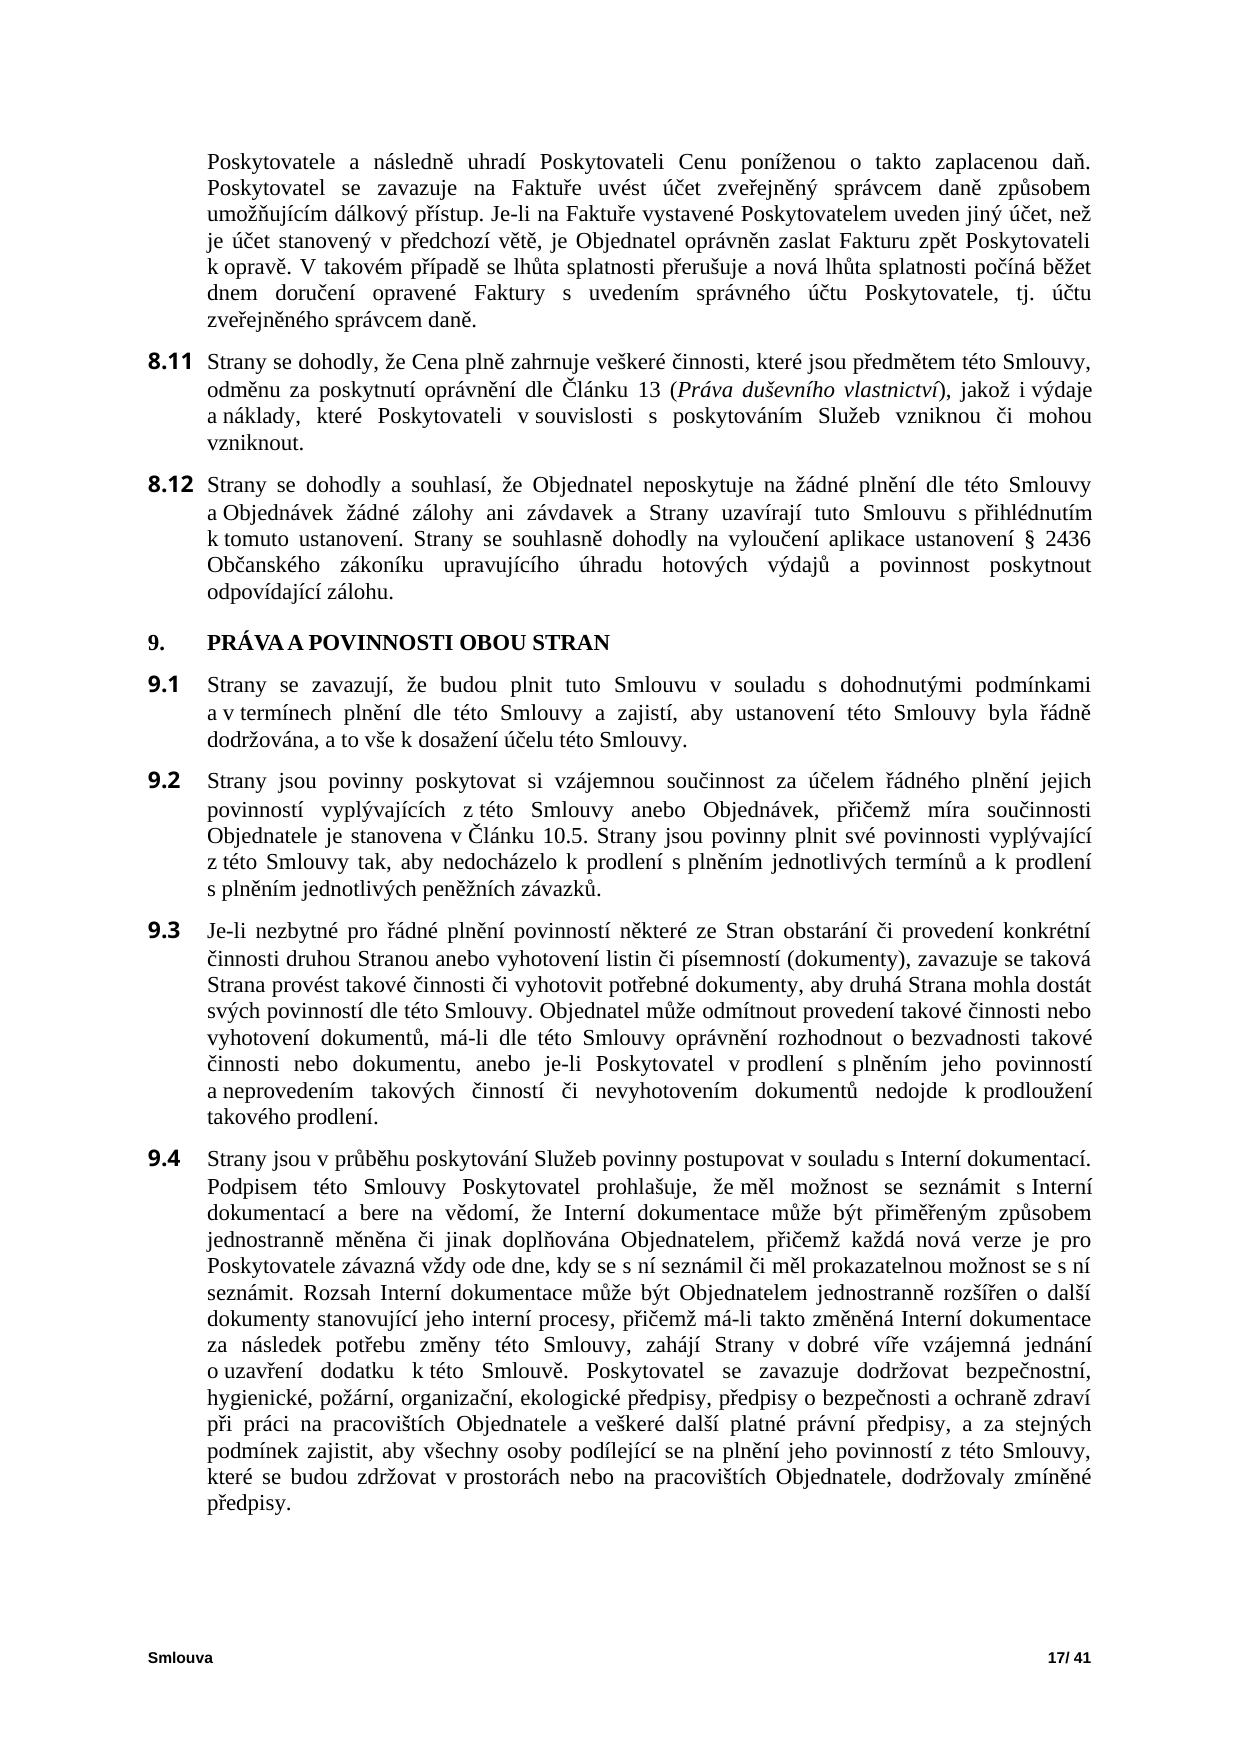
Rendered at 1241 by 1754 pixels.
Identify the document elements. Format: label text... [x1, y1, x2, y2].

text Strany se dohodly a souhlasí, že Objednatel neposkytuje na žádné plnění dle této Smlouvy a Objednávek žádné zálohy ani závdavek a Strany uzavírají tuto Smlouvu s přihlédnutím k tomuto ustanovení. Strany se souhlasně dohodly na vyloučení aplikace ustanovení § 2436 Občanského zákoníku upravujícího úhradu hotových výdajů a povinnost poskytnout odpovídající zálohu. [148, 467, 1092, 604]
text Je-li nezbytné pro řádné plnění povinností některé ze Stran obstarání či provedení konkrétní činnosti druhou Stranou anebo vyhotovení listin či písemností (dokumenty), zavazuje se taková Strana provést takové činnosti či vyhotovit potřebné dokumenty, aby druhá Strana mohla dostát svých povinností dle této Smlouvy. Objednatel může odmítnout provedení takové činnosti nebo vyhotovení dokumentů, má-li dle této Smlouvy oprávnění rozhodnout o bezvadnosti takové činnosti nebo dokumentu, anebo je-li Poskytovatel v prodlení s plněním jeho povinností a neprovedením takových činností či nevyhotovením dokumentů nedojde k prodloužení takového prodlení. [148, 914, 1092, 1129]
text Strany jsou v průběhu poskytování Služeb povinny postupovat v souladu s Interní dokumentací. Podpisem této Smlouvy Poskytovatel prohlašuje, že měl možnost se seznámit s Interní dokumentací a bere na vědomí, že Interní dokumentace může být přiměřeným způsobem jednostranně měněna či jinak doplňována Objednatelem, přičemž každá nová verze je pro Poskytovatele závazná vždy ode dne, kdy se s ní seznámil či měl prokazatelnou možnost se s ní seznámit. Rozsah Interní dokumentace může být Objednatelem jednostranně rozšířen o další dokumenty stanovující jeho interní procesy, přičemž má-li takto změněná Interní dokumentace za následek potřebu změny této Smlouvy, zahájí Strany v dobré víře vzájemná jednání o uzavření dodatku k této Smlouvě. Poskytovatel se zavazuje dodržovat bezpečnostní, hygienické, požární, organizační, ekologické předpisy, předpisy o bezpečnosti a ochraně zdraví při práci na pracovištích Objednatele a veškeré další platné právní předpisy, a za stejných podmínek zajistit, aby všechny osoby podílející se na plnění jeho povinností z této Smlouvy, které se budou zdržovat v prostorách nebo na pracovištích Objednatele, dodržovaly zmíněné předpisy. [148, 1142, 1092, 1516]
text Strany se dohodly, že Cena plně zahrnuje veškeré činnosti, které jsou předmětem této Smlouvy, odměnu za poskytnutí oprávnění dle Článku 13 (Práva duševního vlastnictví), jakož i výdaje a náklady, které Poskytovateli v souvislosti s poskytováním Služeb vzniknou či mohou vzniknout. [148, 345, 1092, 455]
text Strany jsou povinny poskytovat si vzájemnou součinnost za účelem řádného plnění jejich povinností vyplývajících z této Smlouvy anebo Objednávek, přičemž míra součinnosti Objednatele je stanovena v Článku 10.5. Strany jsou povinny plnit své povinnosti vyplývající z této Smlouvy tak, aby nedocházelo k prodlení s plněním jednotlivých termínů a k prodlení s plněním jednotlivých peněžních závazků. [148, 764, 1092, 901]
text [148, 148, 1092, 332]
subtitle PRÁVA A POVINNOSTI OBOU STRAN [148, 629, 1092, 656]
text Strany se zavazují, že budou plnit tuto Smlouvu v souladu s dohodnutými podmínkami a v termínech plnění dle této Smlouvy a zajistí, aby ustanovení této Smlouvy byla řádně dodržována, a to vše k dosažení účelu této Smlouvy. [148, 668, 1092, 752]
